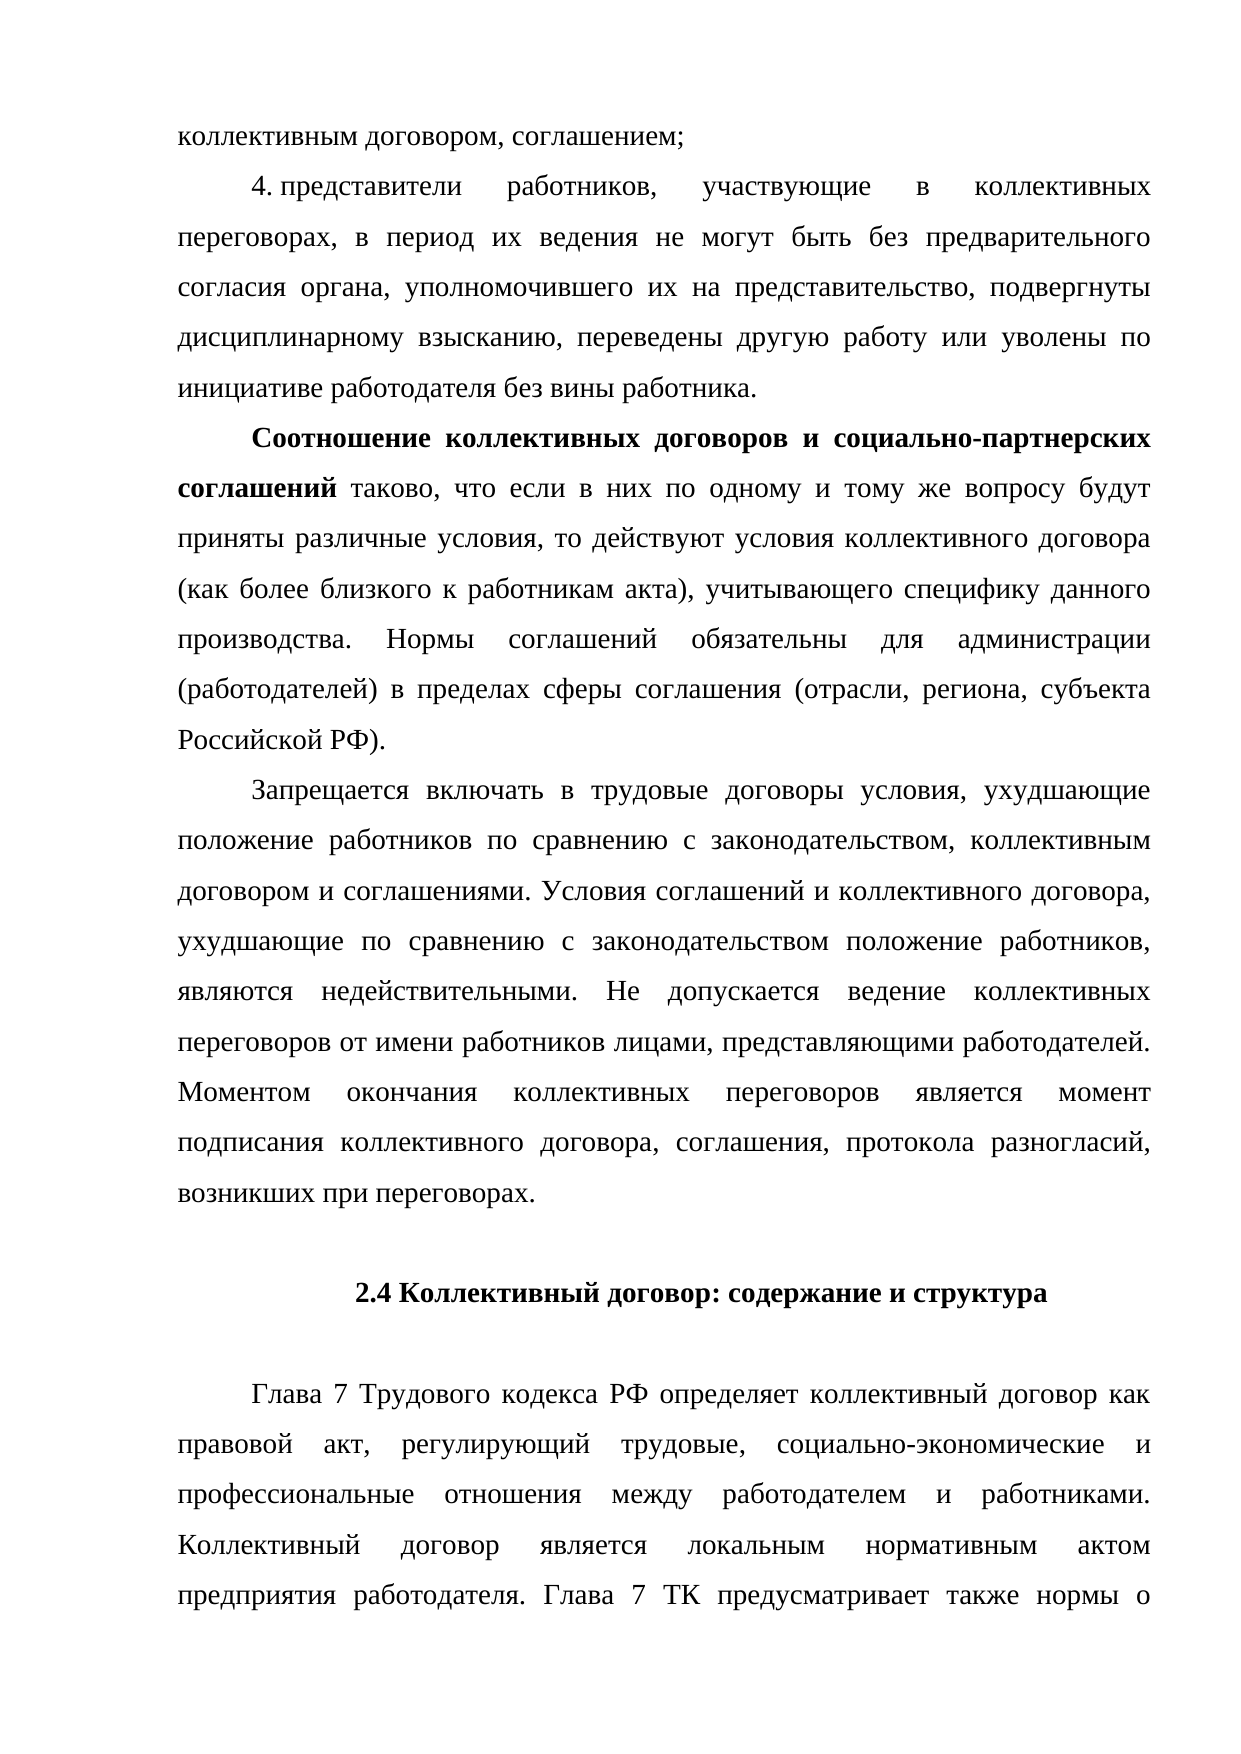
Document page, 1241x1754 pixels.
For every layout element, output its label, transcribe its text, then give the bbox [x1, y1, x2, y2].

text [177, 118, 1152, 152]
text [177, 1376, 1152, 1611]
text Запрещается включать в трудовые договоры условия, ухудшающие положение работников по сравнению с законодательством, коллективным договором и соглашениями. Условия соглашений и коллективного договора, ухудшающие по сравнению с законодательством положение работников, являются недействительными. Не допускается ведение коллективных переговоров от имени работников лицами, представляющими работодателей. Моментом окончания коллективных переговоров является момент подписания коллективного договора, соглашения, протокола разногласий, возникших при переговорах. [177, 772, 1152, 1208]
text 4. представители работников, участвующие в коллективных переговорах, в период их ведения не могут быть без предварительного согласия органа, уполномочившего их на представительство, подвергнуты дисциплинарному взысканию, переведены другую работу или уволены по инициативе работодателя без вины работника. [177, 168, 1152, 403]
text 2.4 Коллективный договор: содержание и структура [177, 1275, 1152, 1309]
text Соотношение коллективных договоров и социально-партнерских соглашений таково, что если в них по одному и тому же вопросу будут приняты различные условия, то действуют условия коллективного договора (как более близкого к работникам акта), учитывающего специфику данного производства. Нормы соглашений обязательны для администрации (работодателей) в пределах сферы соглашения (отрасли, региона, субъекта Российской РФ). [177, 420, 1152, 755]
